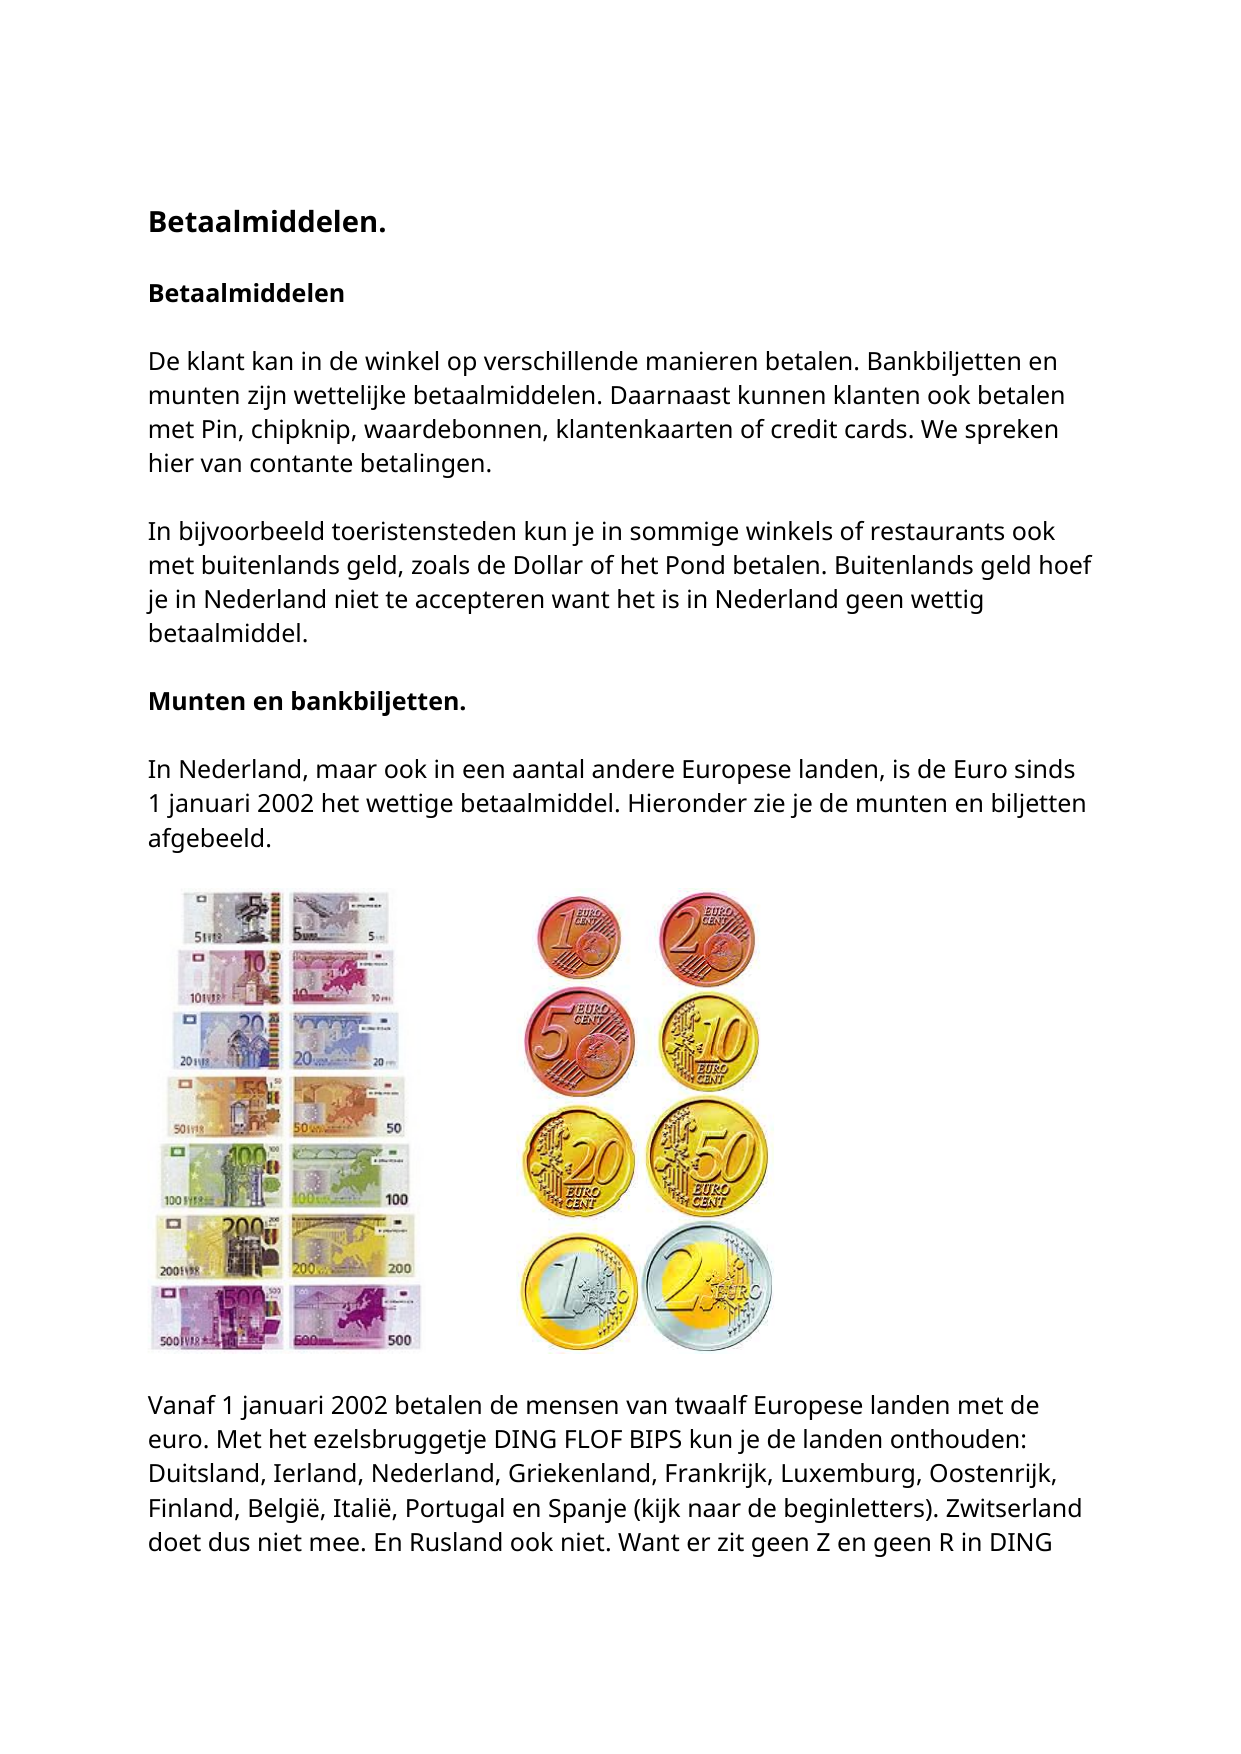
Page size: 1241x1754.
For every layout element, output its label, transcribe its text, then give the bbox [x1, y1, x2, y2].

text In Nederland, maar ook in een aantal andere Europese landen, is de Euro sinds 1 januari 2002 het wettige betaalmiddel. Hieronder zie je de munten en biljetten afgebeeld. [148, 752, 1093, 854]
picture [516, 888, 775, 1354]
text In bijvoorbeeld toeristensteden kun je in sommige winkels of restaurants ook met buitenlands geld, zoals de Dollar of het Pond betalen. Buitenlands geld hoef je in Nederland niet te accepteren want het is in Nederland geen wettig betaalmiddel. [148, 514, 1093, 650]
picture [147, 888, 426, 1354]
text De klant kan in de winkel op verschillende manieren betalen. Bankbiljetten en munten zijn wettelijke betaalmiddelen. Daarnaast kunnen klanten ook betalen met Pin, chipknip, waardebonnen, klantenkaarten of credit cards. We spreken hier van contante betalingen. [148, 343, 1093, 479]
text Betaalmiddelen. [148, 201, 1093, 241]
text Betaalmiddelen [148, 275, 1093, 309]
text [148, 1388, 1093, 1558]
text Munten en bankbiljetten. [148, 684, 1093, 718]
